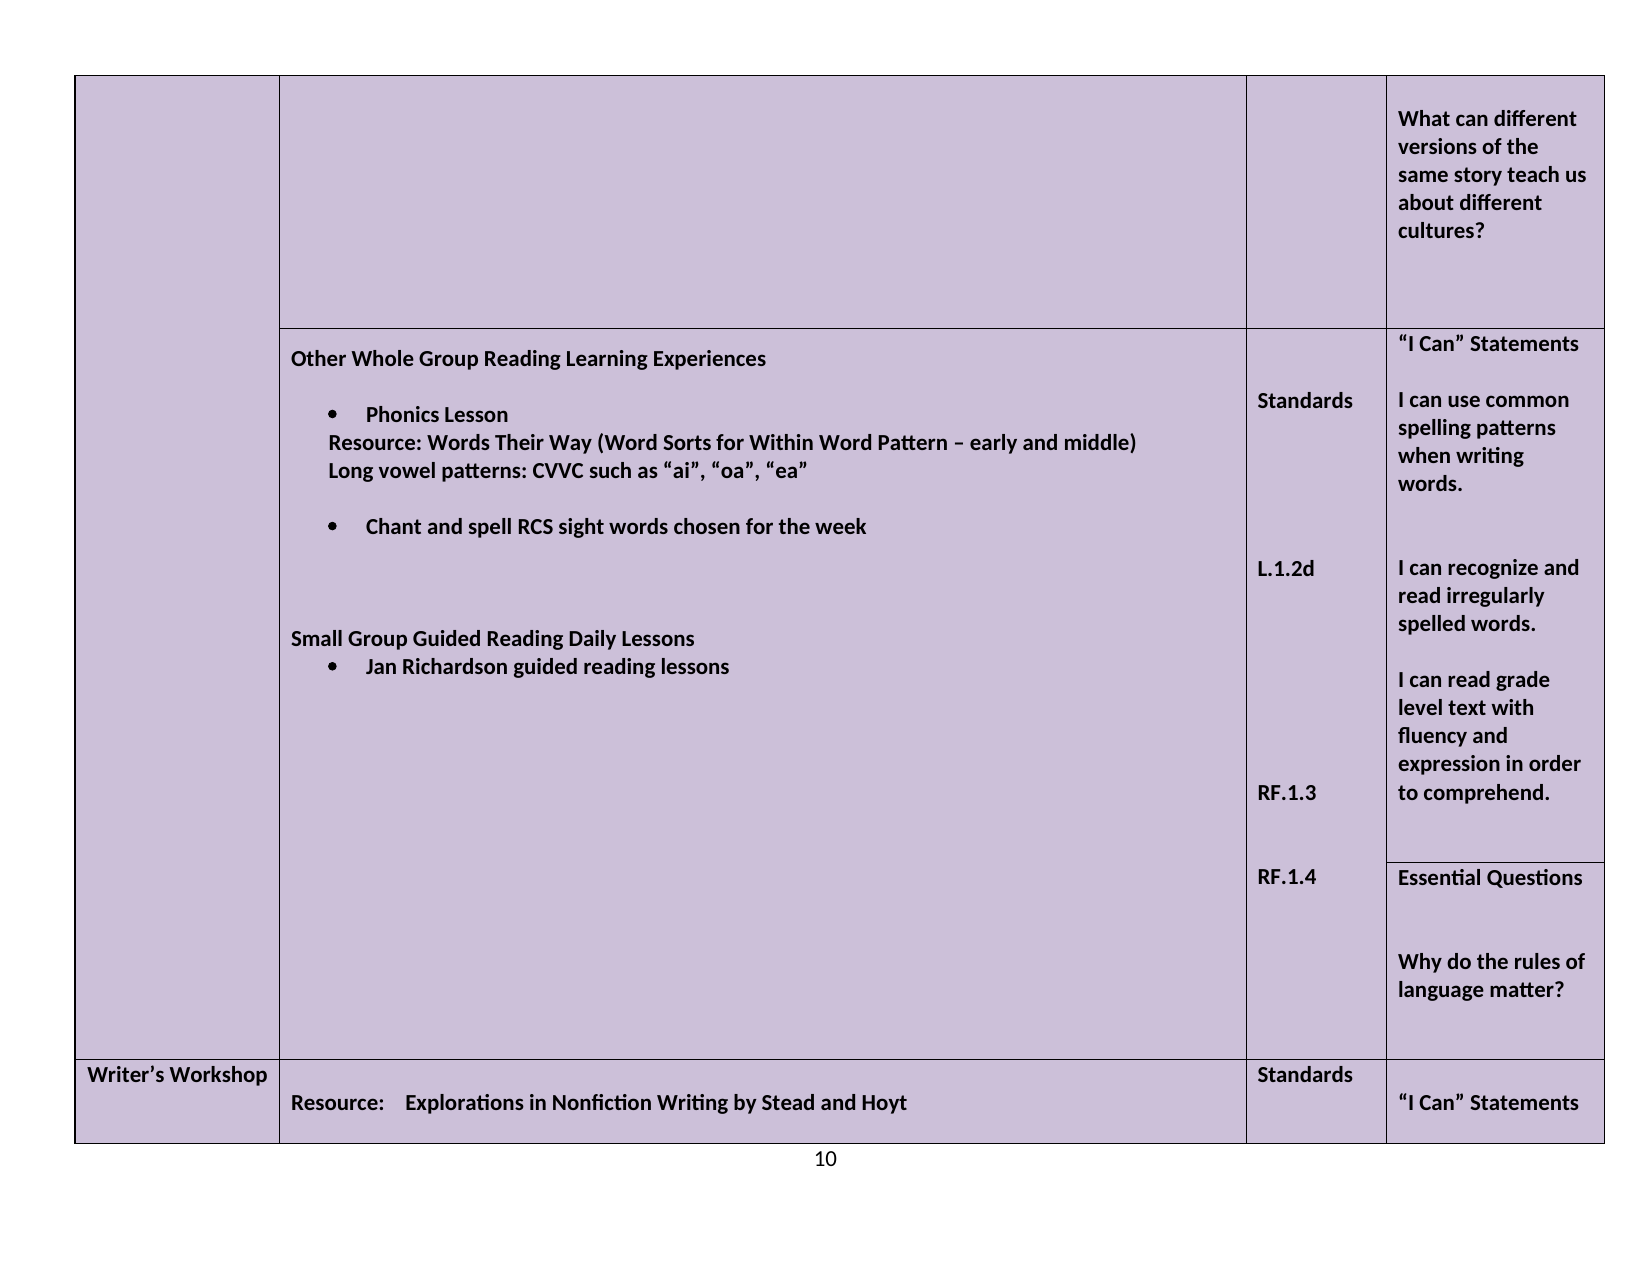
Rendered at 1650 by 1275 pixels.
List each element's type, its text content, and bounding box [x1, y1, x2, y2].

table_cell Other Whole Group Reading Learning Experiences Phonics Lesson Resource: Words Their Way (Word Sorts for Within Word Pattern – early and middle) Long vowel patterns: CVVC such as “ai”, “oa”, “ea” Chant and spell RCS sight words chosen for the week Small Group Guided Reading Daily Lessons Jan Richardson guided reading lessons [280, 329, 1246, 1059]
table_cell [1387, 1060, 1604, 1143]
table_cell Standards L.1.2d RF.1.3 RF.1.4 [1247, 329, 1386, 1059]
table_cell Writer’s Workshop [76, 1060, 279, 1143]
table_cell Essential Questions Why do the rules of language matter? [1387, 863, 1604, 1059]
table_cell “I Can” Statements I can use common spelling patterns when writing words. I can recognize and read irregularly spelled words. I can read grade level text with fluency and expression in order to comprehend. [1387, 329, 1604, 862]
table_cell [1387, 76, 1604, 328]
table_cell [1247, 1060, 1386, 1143]
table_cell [280, 1060, 1246, 1143]
